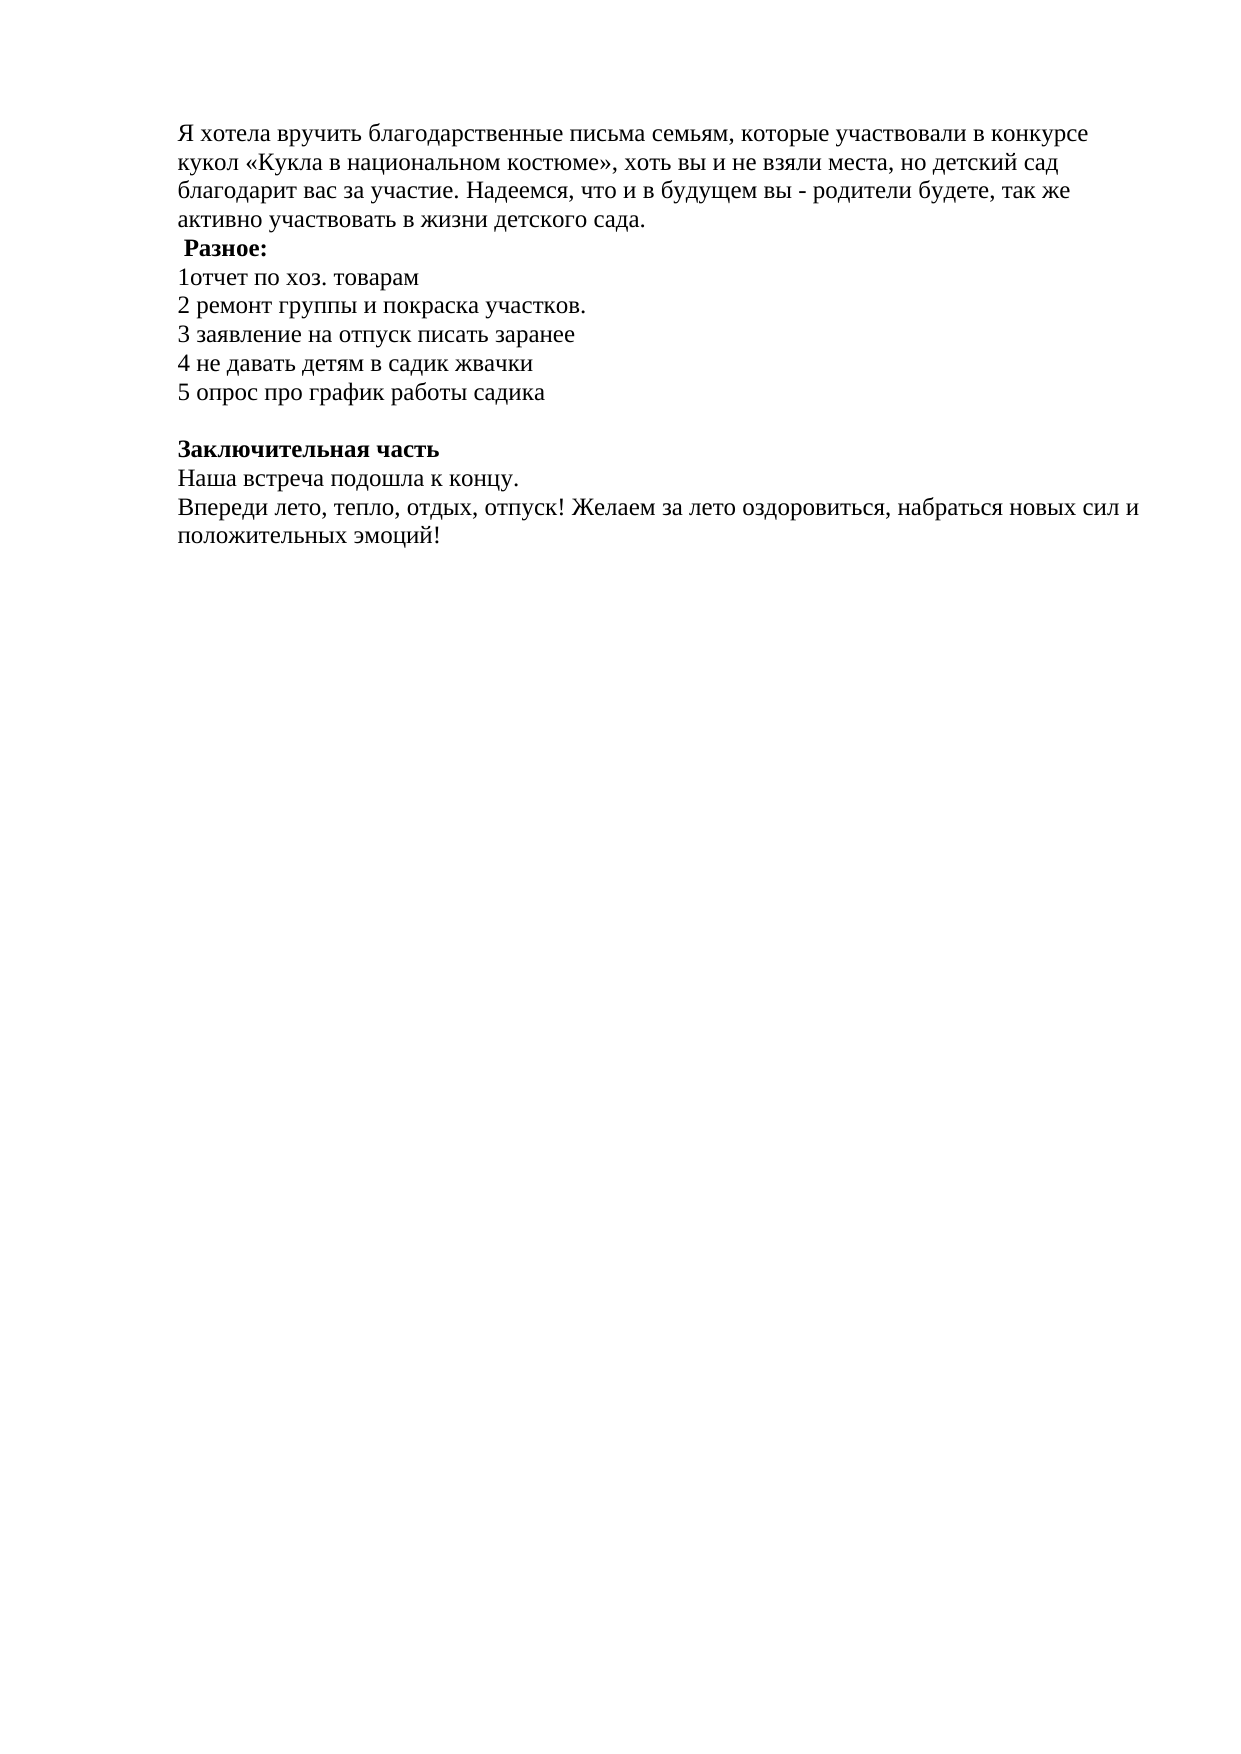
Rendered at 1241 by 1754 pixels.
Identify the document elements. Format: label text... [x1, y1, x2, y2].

text Наша встреча подошла к концу. Впереди лето, тепло, отдых, отпуск! Желаем за лето оздоровиться, набраться новых сил и положительных эмоций! [177, 463, 1152, 549]
text 2 ремонт группы и покраска участков. [177, 291, 1152, 319]
text Разное: [177, 233, 1152, 262]
text Заключительная часть [177, 434, 1152, 463]
text 4 не давать детям в садик жвачки [177, 348, 1152, 377]
text 3 заявление на отпуск писать заранее [177, 319, 1152, 348]
text Я хотела вручить благодарственные письма семьям, которые участвовали в конкурсе кукол «Кукла в национальном костюме», хоть вы и не взяли места, но детский сад благодарит вас за участие. Надеемся, что и в будущем вы - родители будете, так же активно участвовать в жизни детского сада. [177, 118, 1152, 233]
text 5 опрос про график работы садика [177, 377, 1152, 406]
text 1отчет по хоз. товарам [177, 262, 1152, 291]
